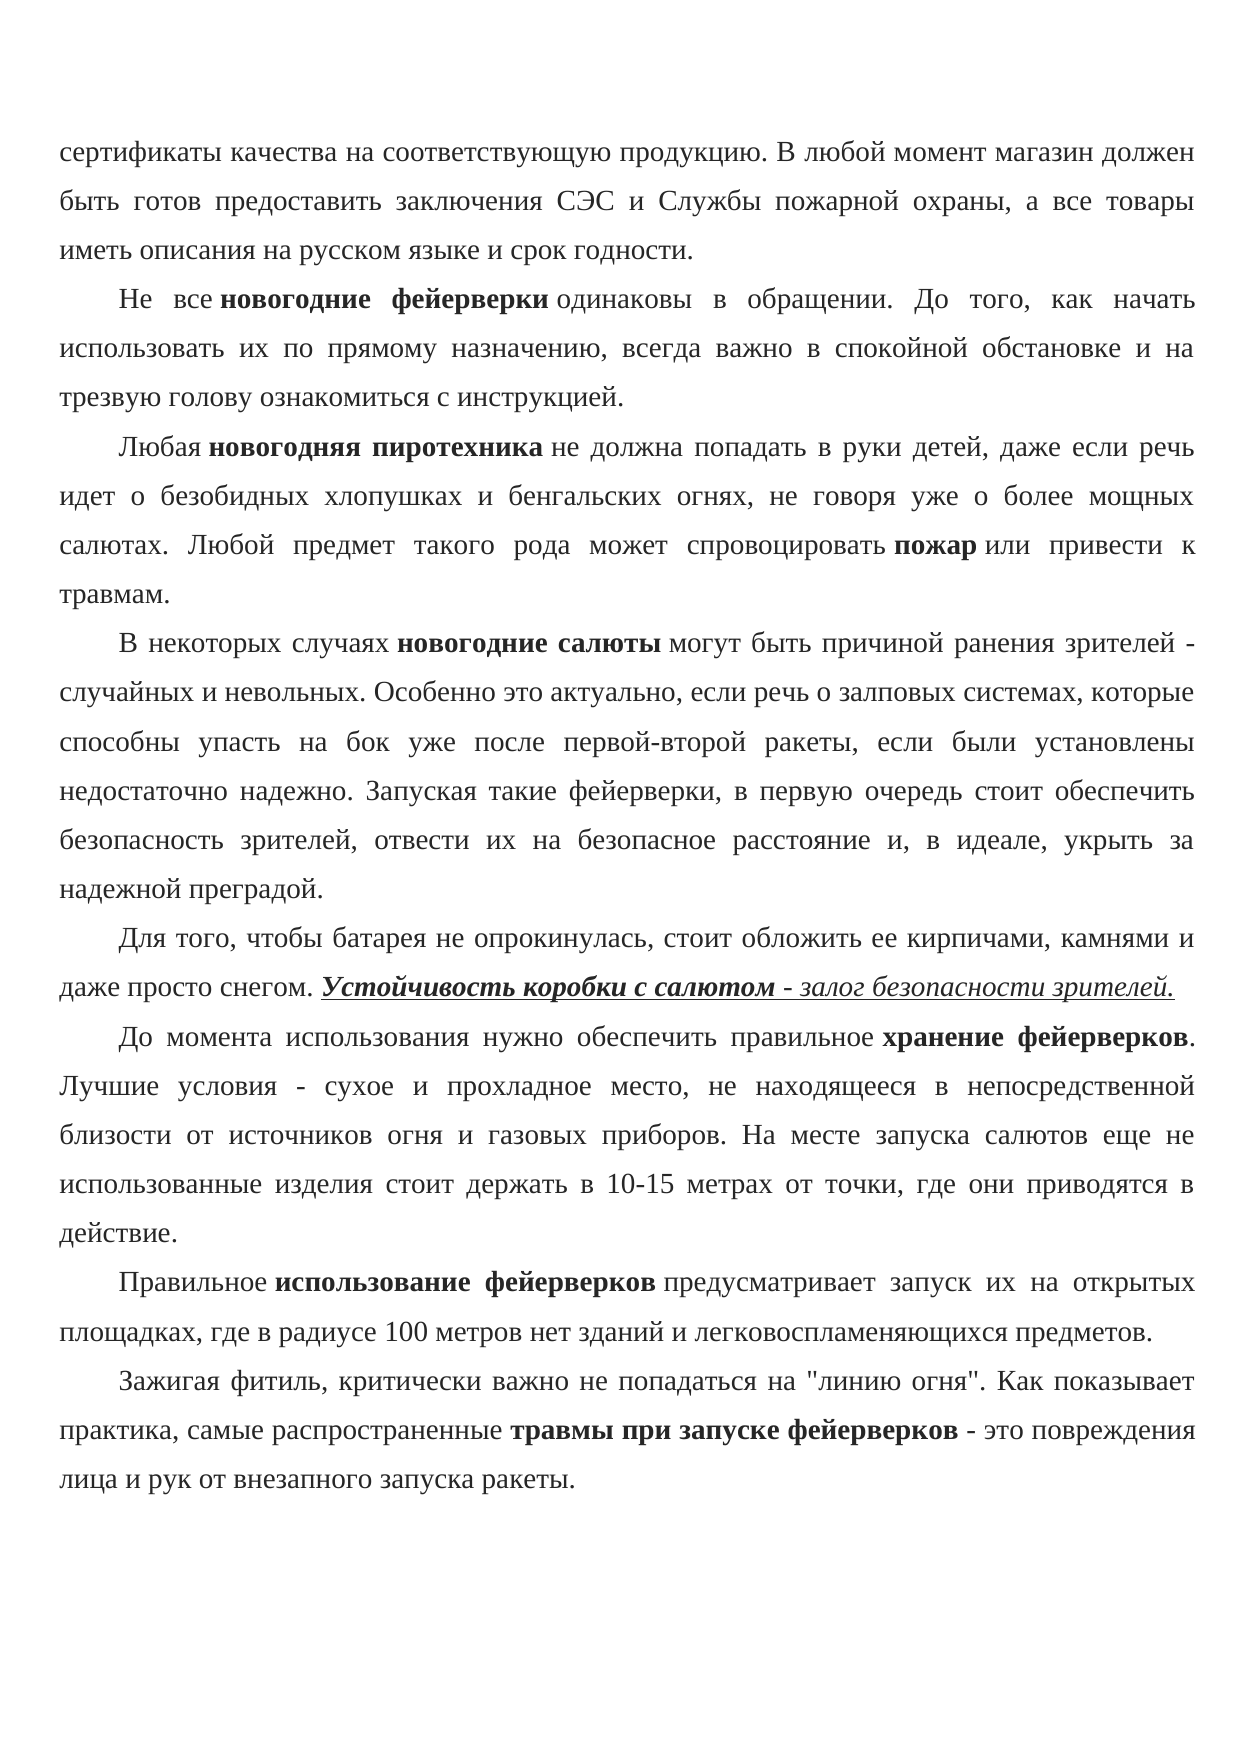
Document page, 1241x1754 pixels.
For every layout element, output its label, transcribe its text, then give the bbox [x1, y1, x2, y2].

text Не все новогодние фейерверки одинаковы в обращении. До того, как начать использовать их по прямому назначению, всегда важно в спокойной обстановке и на трезвую голову ознакомиться с инструкцией. [59, 266, 1196, 413]
text Любая новогодняя пиротехника не должна попадать в руки детей, даже если речь идет о безобидных хлопушках и бенгальских огнях, не говоря уже о более мощных салютах. Любой предмет такого рода может спровоцировать пожар или привести к травмам. [59, 413, 1196, 610]
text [59, 118, 1196, 266]
text Зажигая фитиль, критически важно не попадаться на "линию огня". Как показывает практика, самые распространенные травмы при запуске фейерверков - это повреждения лица и рук от внезапного запуска ракеты. [59, 1347, 1196, 1495]
text До момента использования нужно обеспечить правильное хранение фейерверков. Лучшие условия - сухое и прохладное место, не находящееся в непосредственной близости от источников огня и газовых приборов. На месте запуска салютов еще не использованные изделия стоит держать в 10-15 метрах от точки, где они приводятся в действие. [59, 1003, 1196, 1249]
text Правильное использование фейерверков предусматривает запуск их на открытых площадках, где в радиусе 100 метров нет зданий и легковоспламеняющихся предметов. [59, 1249, 1196, 1347]
text В некоторых случаях новогодние салюты могут быть причиной ранения зрителей - случайных и невольных. Особенно это актуально, если речь о залповых системах, которые способны упасть на бок уже после первой-второй ракеты, если были установлены недостаточно надежно. Запуская такие фейерверки, в первую очередь стоит обеспечить безопасность зрителей, отвести их на безопасное расстояние и, в идеале, укрыть за надежной преградой. [59, 610, 1196, 905]
text Для того, чтобы батарея не опрокинулась, стоит обложить ее кирпичами, камнями и даже просто снегом. Устойчивость коробки с салютом - залог безопасности зрителей. [59, 905, 1196, 1003]
